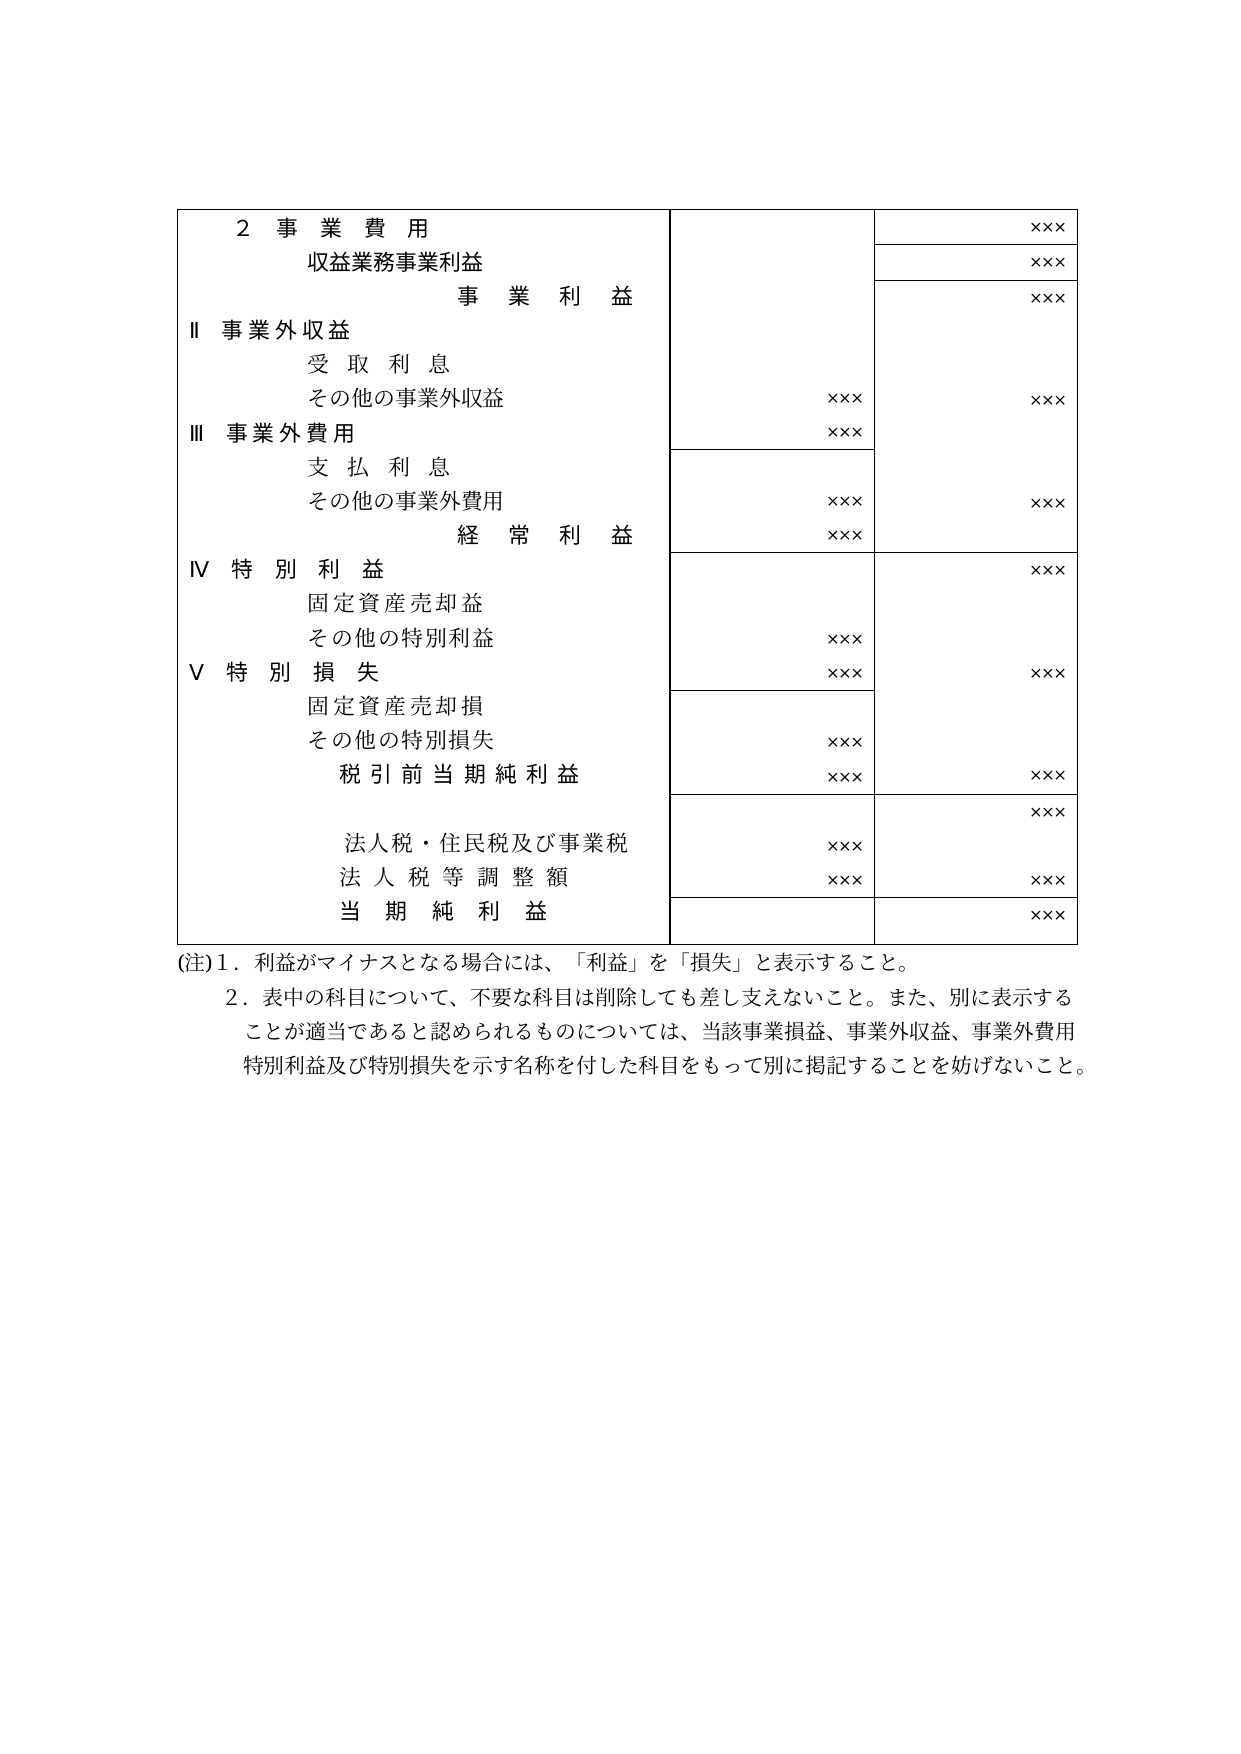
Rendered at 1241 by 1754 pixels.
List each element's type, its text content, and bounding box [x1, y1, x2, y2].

table_cell ××× [875, 898, 1077, 944]
table_cell ××× ××× [671, 553, 874, 690]
table_cell ××× ××× [875, 795, 1077, 897]
table_cell [671, 898, 874, 944]
table_cell ××× ××× [671, 691, 874, 793]
table_cell ××× ××× ××× [875, 553, 1077, 793]
text ２．表中の科目について、不要な科目は削除しても差し支えないこと。また、別に表示することが適当であると認められるものについては、当該事業損益、事業外収益、事業外費用、特別利益及び特別損失を示す名称を付した科目をもって別に掲記することを妨げないこと。 [221, 979, 1078, 1082]
table_cell ××× ××× [671, 795, 874, 897]
table_cell ××× [875, 245, 1077, 279]
table_cell ××× ××× ××× [875, 281, 1077, 552]
table_cell ××× ××× ××× [875, 210, 1077, 244]
text (注)１．利益がマイナスとなる場合には、「利益」を「損失」と表示すること。 [177, 945, 1078, 979]
table_cell ××× ××× [671, 450, 874, 552]
